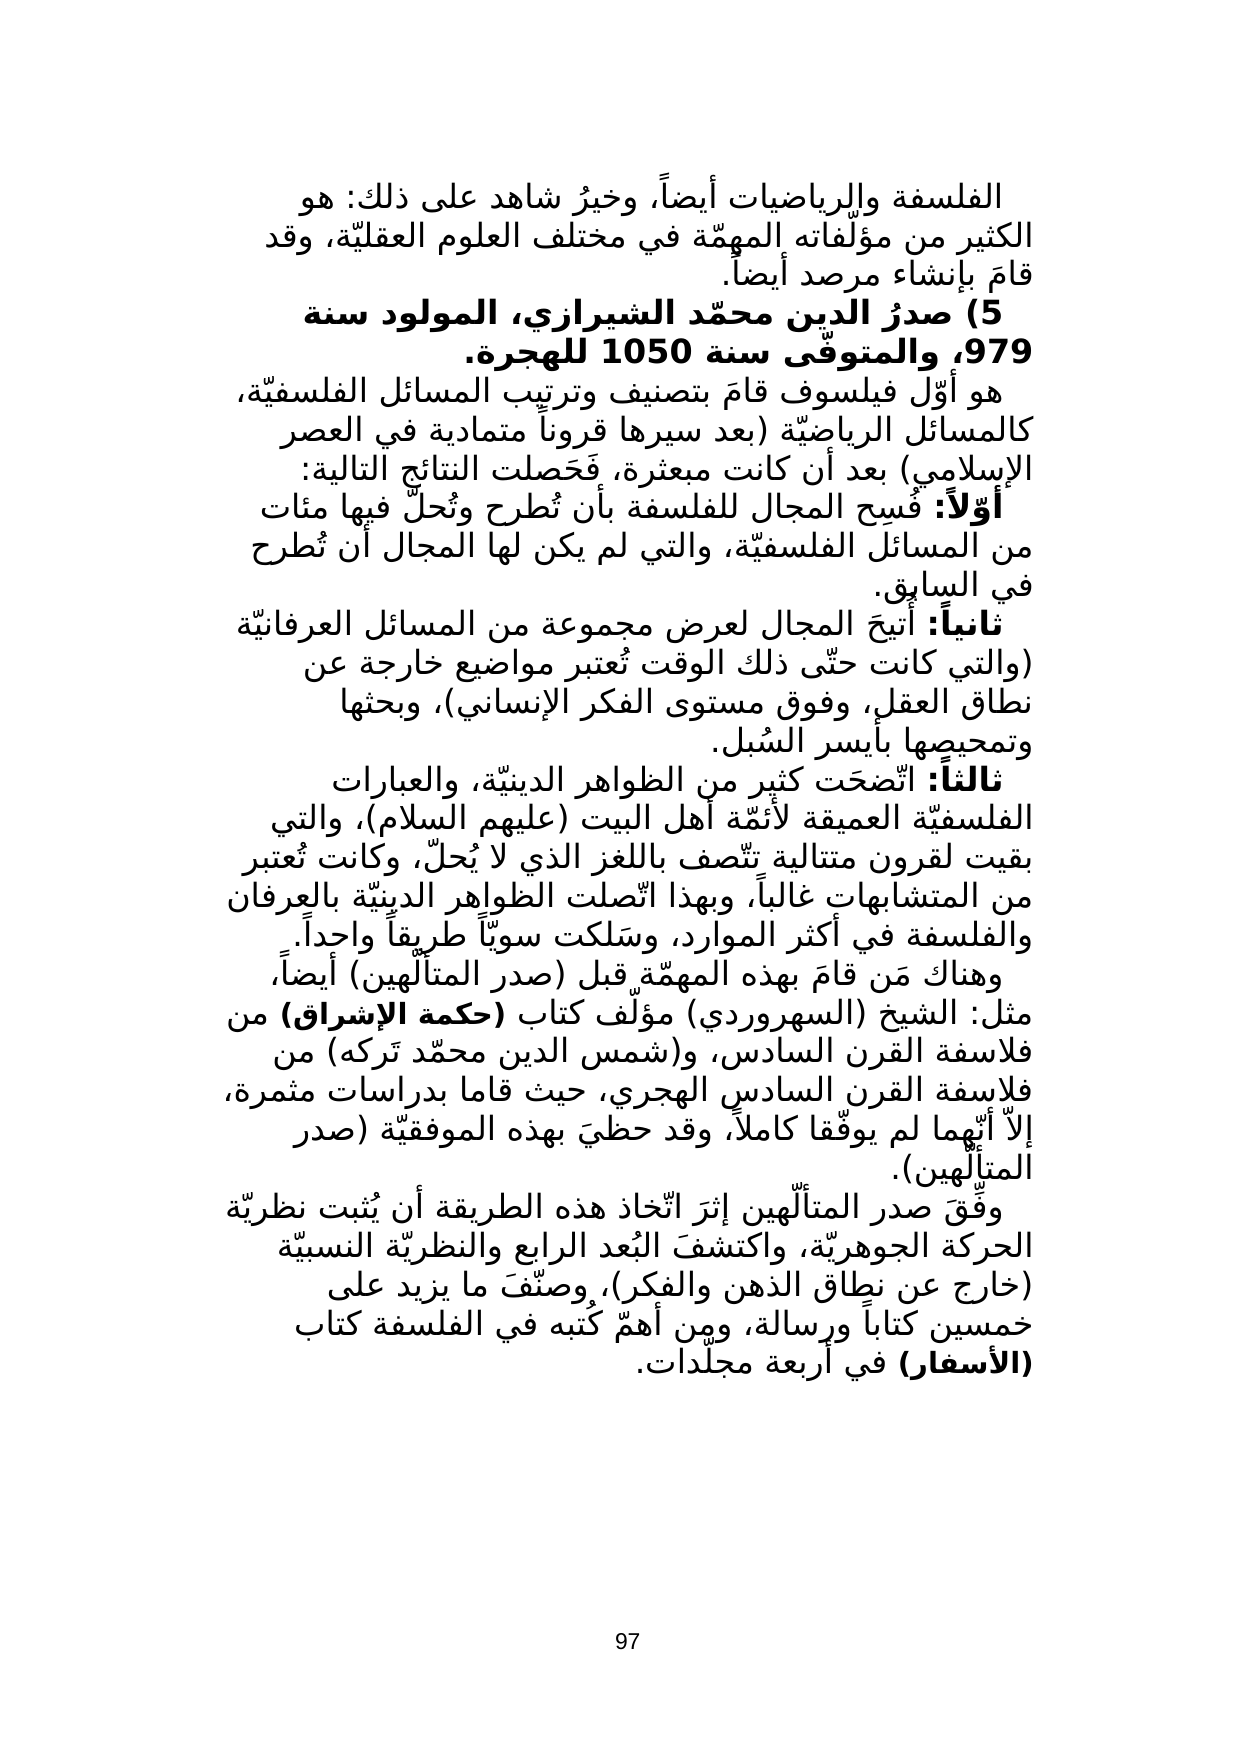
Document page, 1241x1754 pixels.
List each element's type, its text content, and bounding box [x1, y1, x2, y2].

text وفِّقَ صدر المتألّهين إثرَ اتّخاذ هذه الطريقة أن يُثبت نظريّة الحركة الجوهريّة، واكتشفَ البُعد الرابع والنظريّة النسبيّة (خارج عن نطاق الذهن والفكر)، وصنّفَ ما يزيد على خمسين كتاباً ورسالة، ومن أهمّ كُتبه في الفلسفة كتاب (الأسفار) في أربعة مجلّدات. [222, 1187, 1033, 1382]
text الفلسفة والرياضيات أيضاً، وخيرُ شاهد على ذلك: هو الكثير من مؤلّفاته المهمّة في مختلف العلوم العقليّة، وقد قامَ بإنشاء مرصد أيضاً. [222, 177, 1033, 294]
text هو أوّل فيلسوف قامَ بتصنيف وترتيب المسائل الفلسفيّة، كالمسائل الرياضيّة (بعد سيرها قروناً متمادية في العصر الإسلامي) بعد أن كانت مبعثرة، فَحَصلت النتائج التالية: [222, 371, 1033, 488]
text ثانياً: أُتيحَ المجال لعرض مجموعة من المسائل العرفانيّة (والتي كانت حتّى ذلك الوقت تُعتبر مواضيع خارجة عن نطاق العقل، وفوق مستوى الفكر الإنساني)، وبحثها وتمحيصها بأيسر السُبل. [222, 604, 1033, 760]
text 5) صدرُ الدين محمّد الشيرازي، المولود سنة 979، والمتوفّى سنة 1050 للهجرة. [222, 294, 1033, 371]
text ثالثاً: اتّضحَت كثير من الظواهر الدينيّة، والعبارات الفلسفيّة العميقة لأئمّة أهل البيت (عليهم السلام)، والتي بقيت لقرون متتالية تتّصف باللغز الذي لا يُحلّ، وكانت تُعتبر من المتشابهات غالباً، وبهذا اتّصلت الظواهر الدينيّة بالعرفان والفلسفة في أكثر الموارد، وسَلكت سويّاً طريقاً واحداً. [222, 760, 1033, 954]
text وهناك مَن قامَ بهذه المهمّة قبل (صدر المتألّهين) أيضاً، مثل: الشيخ (السهروردي) مؤلّف كتاب (حكمة الإشراق) من فلاسفة القرن السادس، و(شمس الدين محمّد تَركه) من فلاسفة القرن السادس الهجري، حيث قاما بدراسات مثمرة، إلاّ أنّهما لم يوفّقا كاملاً، وقد حظيَ بهذه الموفقيّة (صدر المتألّهين). [222, 954, 1033, 1187]
text أوّلاً: فُسِح المجال للفلسفة بأن تُطرح وتُحلّ فيها مئات من المسائل الفلسفيّة، والتي لم يكن لها المجال أن تُطرح في السابق. [222, 488, 1033, 604]
